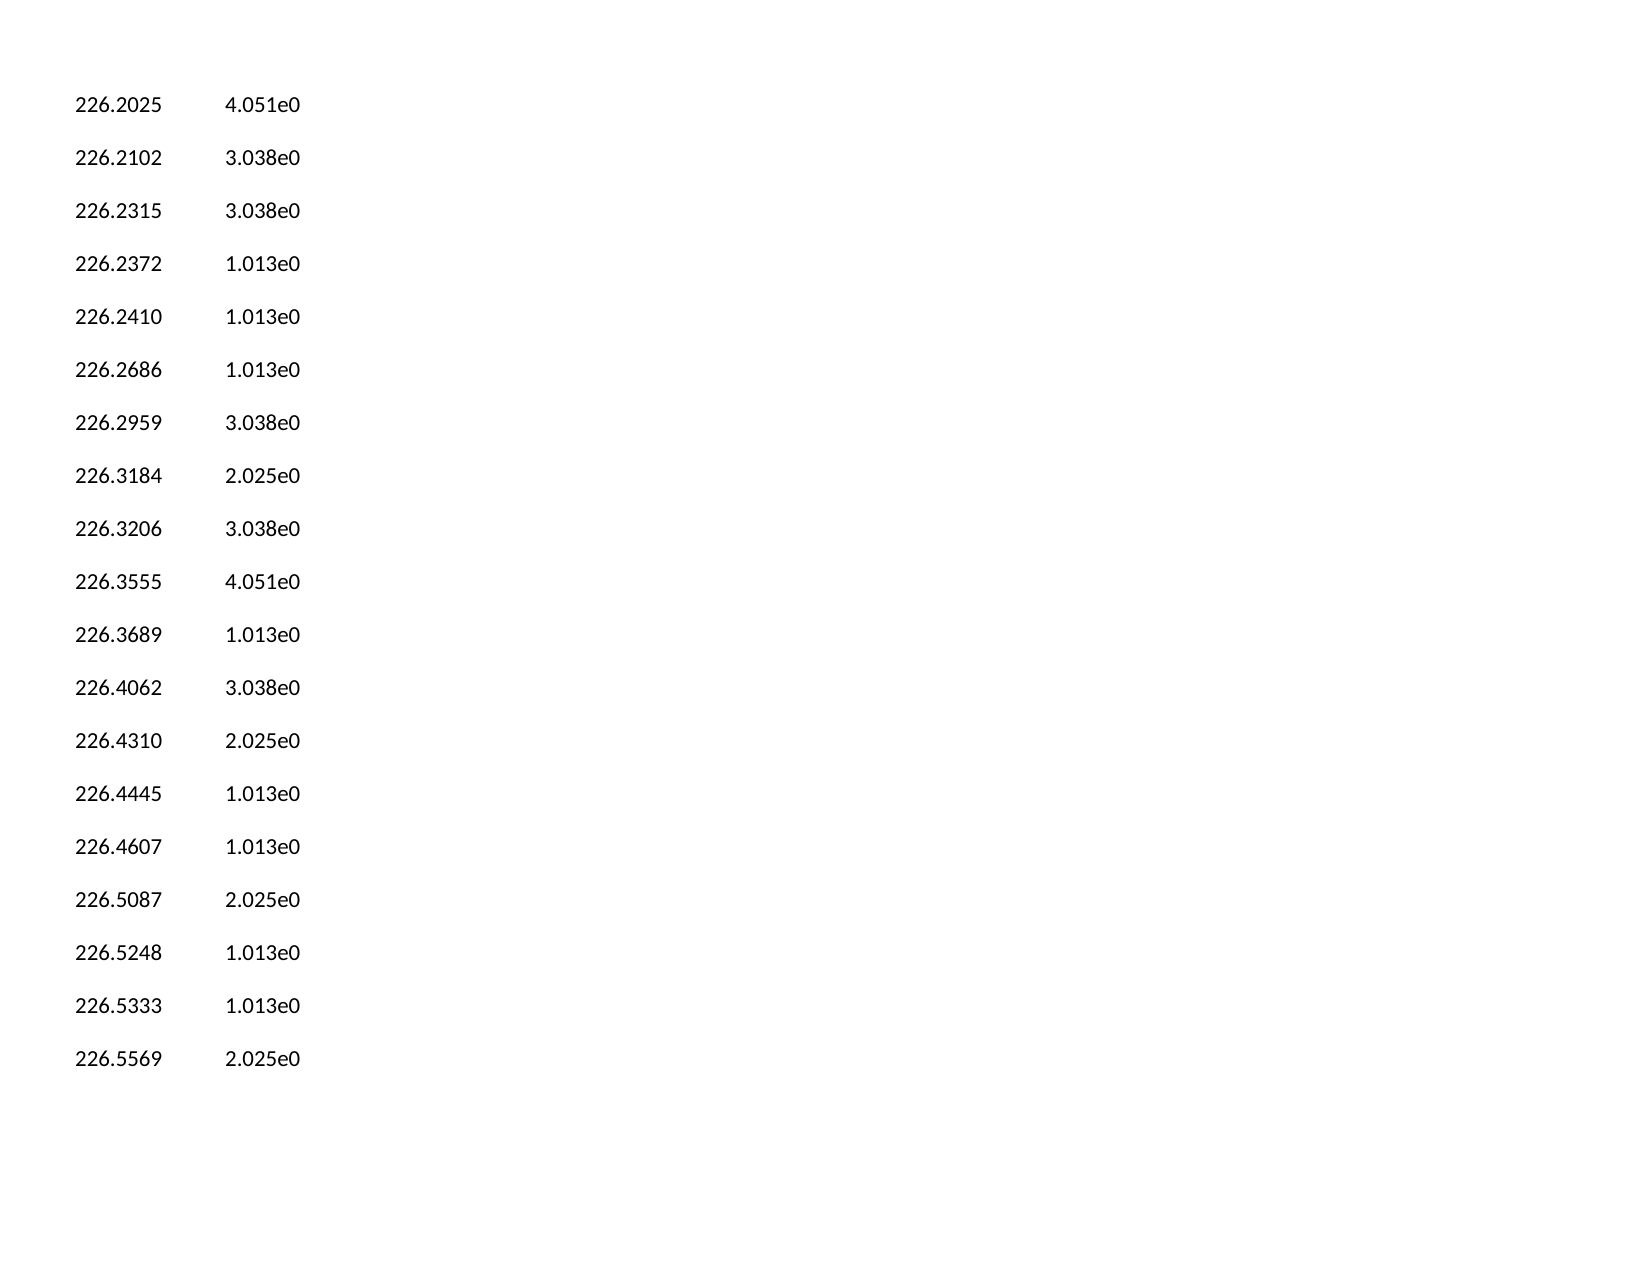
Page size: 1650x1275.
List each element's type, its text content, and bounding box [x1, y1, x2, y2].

text 226.5248 1.013e0 [75, 938, 1563, 966]
text 226.4607 1.013e0 [75, 832, 1563, 860]
text 226.3555 4.051e0 [75, 567, 1563, 595]
text 226.2102 3.038e0 [75, 143, 1563, 171]
text 226.2315 3.038e0 [75, 196, 1563, 224]
text 226.2025 4.051e0 [75, 90, 1563, 118]
text 226.5569 2.025e0 [75, 1044, 1563, 1072]
text 226.3206 3.038e0 [75, 514, 1563, 542]
text 226.3689 1.013e0 [75, 620, 1563, 648]
text 226.2372 1.013e0 [75, 249, 1563, 277]
text 226.4310 2.025e0 [75, 726, 1563, 754]
text 226.5087 2.025e0 [75, 885, 1563, 913]
text 226.2686 1.013e0 [75, 355, 1563, 383]
text 226.4062 3.038e0 [75, 673, 1563, 701]
text 226.3184 2.025e0 [75, 461, 1563, 489]
text 226.2410 1.013e0 [75, 302, 1563, 330]
text 226.5333 1.013e0 [75, 991, 1563, 1019]
text 226.2959 3.038e0 [75, 408, 1563, 436]
text 226.4445 1.013e0 [75, 779, 1563, 807]
